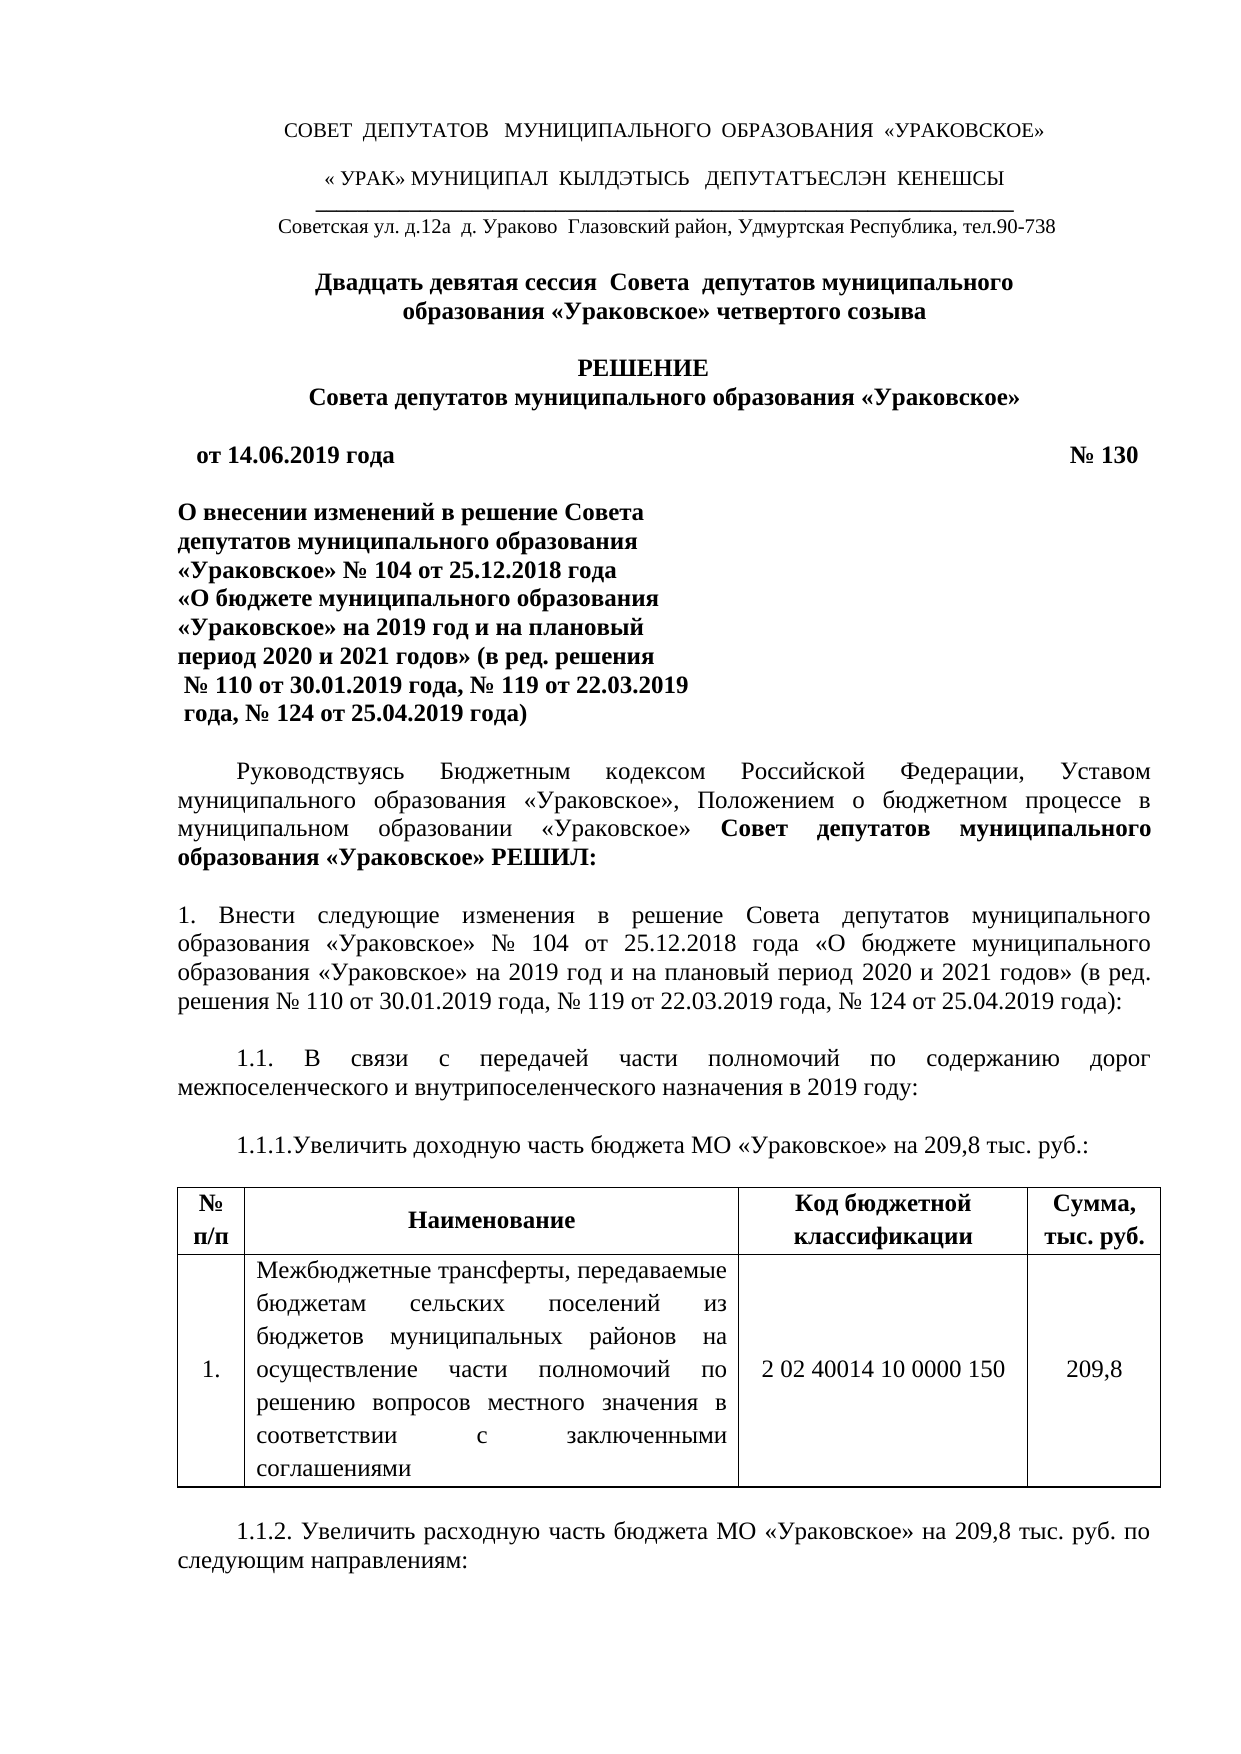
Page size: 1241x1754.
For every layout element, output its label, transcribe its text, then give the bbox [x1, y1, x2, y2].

table_header № п/п [178, 1188, 244, 1254]
text 1. Внести следующие изменения в решение Совета депутатов муниципального образования «Ураковское» № 104 от 25.12.2018 года «О бюджете муниципального образования «Ураковское» на 2019 год и на плановый период 2020 и 2021 годов» (в ред. решения № 110 от 30.01.2019 года, № 119 от 22.03.2019 года, № 124 от 25.04.2019 года): [177, 900, 1152, 1015]
text СОВЕТ ДЕПУТАТОВ МУНИЦИПАЛЬНОГО ОБРАЗОВАНИЯ «УРАКОВСКОЕ» [177, 118, 1152, 142]
subtitle года, № 124 от 25.04.2019 года) [177, 698, 1152, 727]
table_header Код бюджетной классификации [739, 1188, 1027, 1254]
text 1.1.1.Увеличить доходную часть бюджета МО «Ураковское» на 209,8 тыс. руб.: [177, 1130, 1152, 1158]
text « УРАК» МУНИЦИПАЛ КЫЛДЭТЫСЬ ДЕПУТАТЪЕСЛЭН КЕНЕШСЫ [177, 166, 1152, 190]
text 1.1.2. Увеличить расходную часть бюджета МО «Ураковское» на 209,8 тыс. руб. по следующим направлениям: [177, 1516, 1152, 1574]
table_cell Межбюджетные трансферты, передаваемые бюджетам сельских поселений из бюджетов муниципальных районов на осуществление части полномочий по решению вопросов местного значения в соответствии с заключенными соглашениями [245, 1255, 738, 1486]
text «О бюджете муниципального образования [177, 583, 1152, 612]
text ___________________________________________________________________ [177, 190, 1152, 214]
table_cell 2 02 40014 10 0000 150 [739, 1255, 1027, 1486]
table_cell 1. [178, 1255, 244, 1486]
table_header Наименование [245, 1188, 738, 1254]
text Руководствуясь Бюджетным кодексом Российской Федерации, Уставом муниципального образования «Ураковское», Положением о бюджетном процессе в муниципальном образовании «Ураковское» Совет депутатов муниципального образования «Ураковское» РЕШИЛ: [177, 756, 1152, 871]
text Совета депутатов муниципального образования «Ураковское» [177, 382, 1152, 411]
subtitle период 2020 и 2021 годов» (в ред. решения [177, 641, 1152, 670]
text 1.1. В связи с передачей части полномочий по содержанию дорог межпоселенческого и внутрипоселенческого назначения в 2019 году: [177, 1043, 1152, 1101]
text «Ураковское» № 104 от 25.12.2018 года [177, 555, 1152, 583]
text депутатов муниципального образования [177, 526, 1152, 555]
text от 14.06.2019 года № 130 [177, 440, 1152, 468]
table_header Сумма, тыс. руб. [1028, 1188, 1160, 1254]
text РЕШЕНИЕ [177, 353, 1152, 382]
subtitle № 110 от 30.01.2019 года, № 119 от 22.03.2019 [177, 670, 1152, 698]
text Двадцать девятая сессия Совета депутатов муниципального [177, 267, 1152, 296]
text Советская ул. д.12а д. Ураково Глазовский район, Удмуртская Республика, тел.90-738 [177, 214, 1152, 238]
subtitle «Ураковское» на 2019 год и на плановый [177, 612, 1152, 641]
text О внесении изменений в решение Совета [177, 497, 1152, 526]
text образования «Ураковское» четвертого созыва [177, 296, 1152, 325]
table_cell 209,8 [1028, 1255, 1160, 1486]
